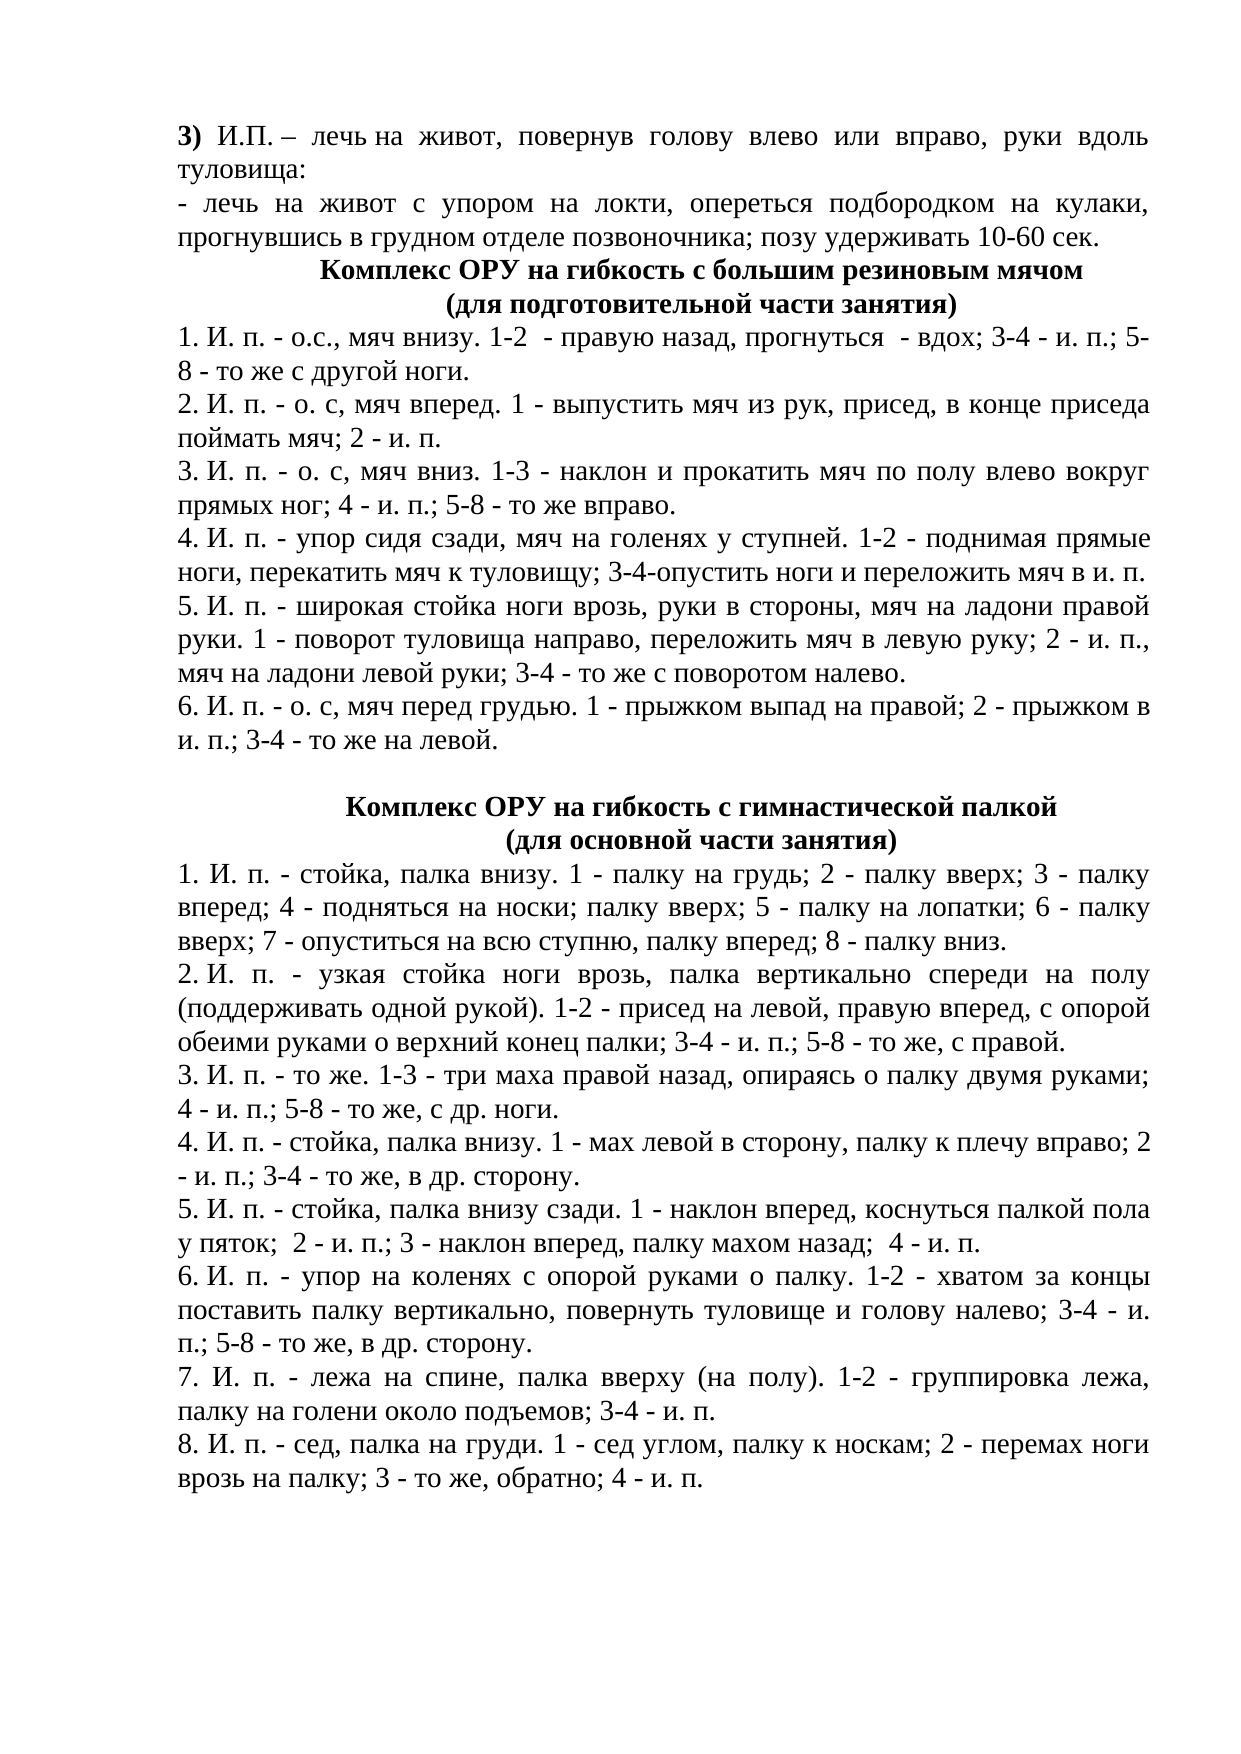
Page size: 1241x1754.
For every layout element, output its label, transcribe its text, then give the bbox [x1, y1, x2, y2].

text - лечь на живот с упором на локти, опереться подбородком на кулаки, прогнувшись в грудном отделе позвоночника; позу удерживать 10-60 сек. [177, 185, 1152, 252]
text 8. И. п. - сед, палка на груди. 1 - сед углом, палку к носкам; 2 - перемах ноги врозь на палку; 3 - то же, обратно; 4 - и. п. [177, 1426, 1152, 1493]
text 7. И. п. - лежа на спине, палка вверху (на полу). 1-2 - группировка лежа, палку на голени около подъемов; 3-4 - и. п. [177, 1359, 1152, 1426]
text (для подготовительной части занятия) [177, 286, 1152, 319]
text 4. И. п. - упор сидя сзади, мяч на голенях у ступней. 1-2 - поднимая прямые ноги, перекатить мяч к туловищу; 3-4-опустить ноги и переложить мяч в и. п. [177, 521, 1152, 588]
text 3. И. п. - о. с, мяч вниз. 1-3 - наклон и прокатить мяч по полу влево вокруг прямых ног; 4 - и. п.; 5-8 - то же вправо. [177, 453, 1152, 521]
text Комплекс ОРУ на гибкость с гимнастической палкой [177, 789, 1152, 822]
text 6. И. п. - о. с, мяч перед грудью. 1 - прыжком выпад на правой; 2 - прыжком в и. п.; 3-4 - то же на левой. [177, 688, 1152, 755]
text 2. И. п. - о. с, мяч вперед. 1 - выпустить мяч из рук, присед, в конце приседа поймать мяч; 2 - и. п. [177, 386, 1152, 453]
text 1. И. п. - о.с., мяч внизу. 1-2 - правую назад, прогнуться - вдох; 3-4 - и. п.; 5-8 - то же с другой ноги. [177, 319, 1152, 386]
text 2. И. п. - узкая стойка ноги врозь, палка вертикально спереди на полу (поддерживать одной рукой). 1-2 - присед на левой, правую вперед, с опорой обеими руками о верхний конец палки; 3-4 - и. п.; 5-8 - то же, с правой. [177, 957, 1152, 1057]
text 3) И.П. – лечь на живот, повернув голову влево или вправо, руки вдоль туловища: [177, 118, 1152, 185]
text 3. И. п. - то же. 1-3 - три маха правой назад, опираясь о палку двумя руками; 4 - и. п.; 5-8 - то же, с др. ноги. [177, 1057, 1152, 1124]
text 6. И. п. - упор на коленях с опорой руками о палку. 1-2 - хватом за концы поставить палку вертикально, повернуть туловище и голову налево; 3-4 - и. п.; 5-8 - то же, в др. сторону. [177, 1258, 1152, 1359]
text 4. И. п. - стойка, палка внизу. 1 - мах левой в сторону, палку к плечу вправо; 2 - и. п.; 3-4 - то же, в др. сторону. [177, 1124, 1152, 1191]
text (для основной части занятия) [177, 822, 1152, 856]
text 1. И. п. - стойка, палка внизу. 1 - палку на грудь; 2 - палку вверх; 3 - палку вперед; 4 - подняться на носки; палку вверх; 5 - палку на лопатки; 6 - палку вверх; 7 - опуститься на всю ступню, палку вперед; 8 - палку вниз. [177, 856, 1152, 957]
text Комплекс ОРУ на гибкость с большим резиновым мячом [177, 252, 1152, 286]
text 5. И. п. - широкая стойка ноги врозь, руки в стороны, мяч на ладони правой руки. 1 - поворот туловища направо, переложить мяч в левую руку; 2 - и. п., мяч на ладони левой руки; 3-4 - то же с поворотом налево. [177, 588, 1152, 688]
text 5. И. п. - стойка, палка внизу сзади. 1 - наклон вперед, коснуться палкой пола у пяток; 2 - и. п.; 3 - наклон вперед, палку махом назад; 4 - и. п. [177, 1191, 1152, 1258]
